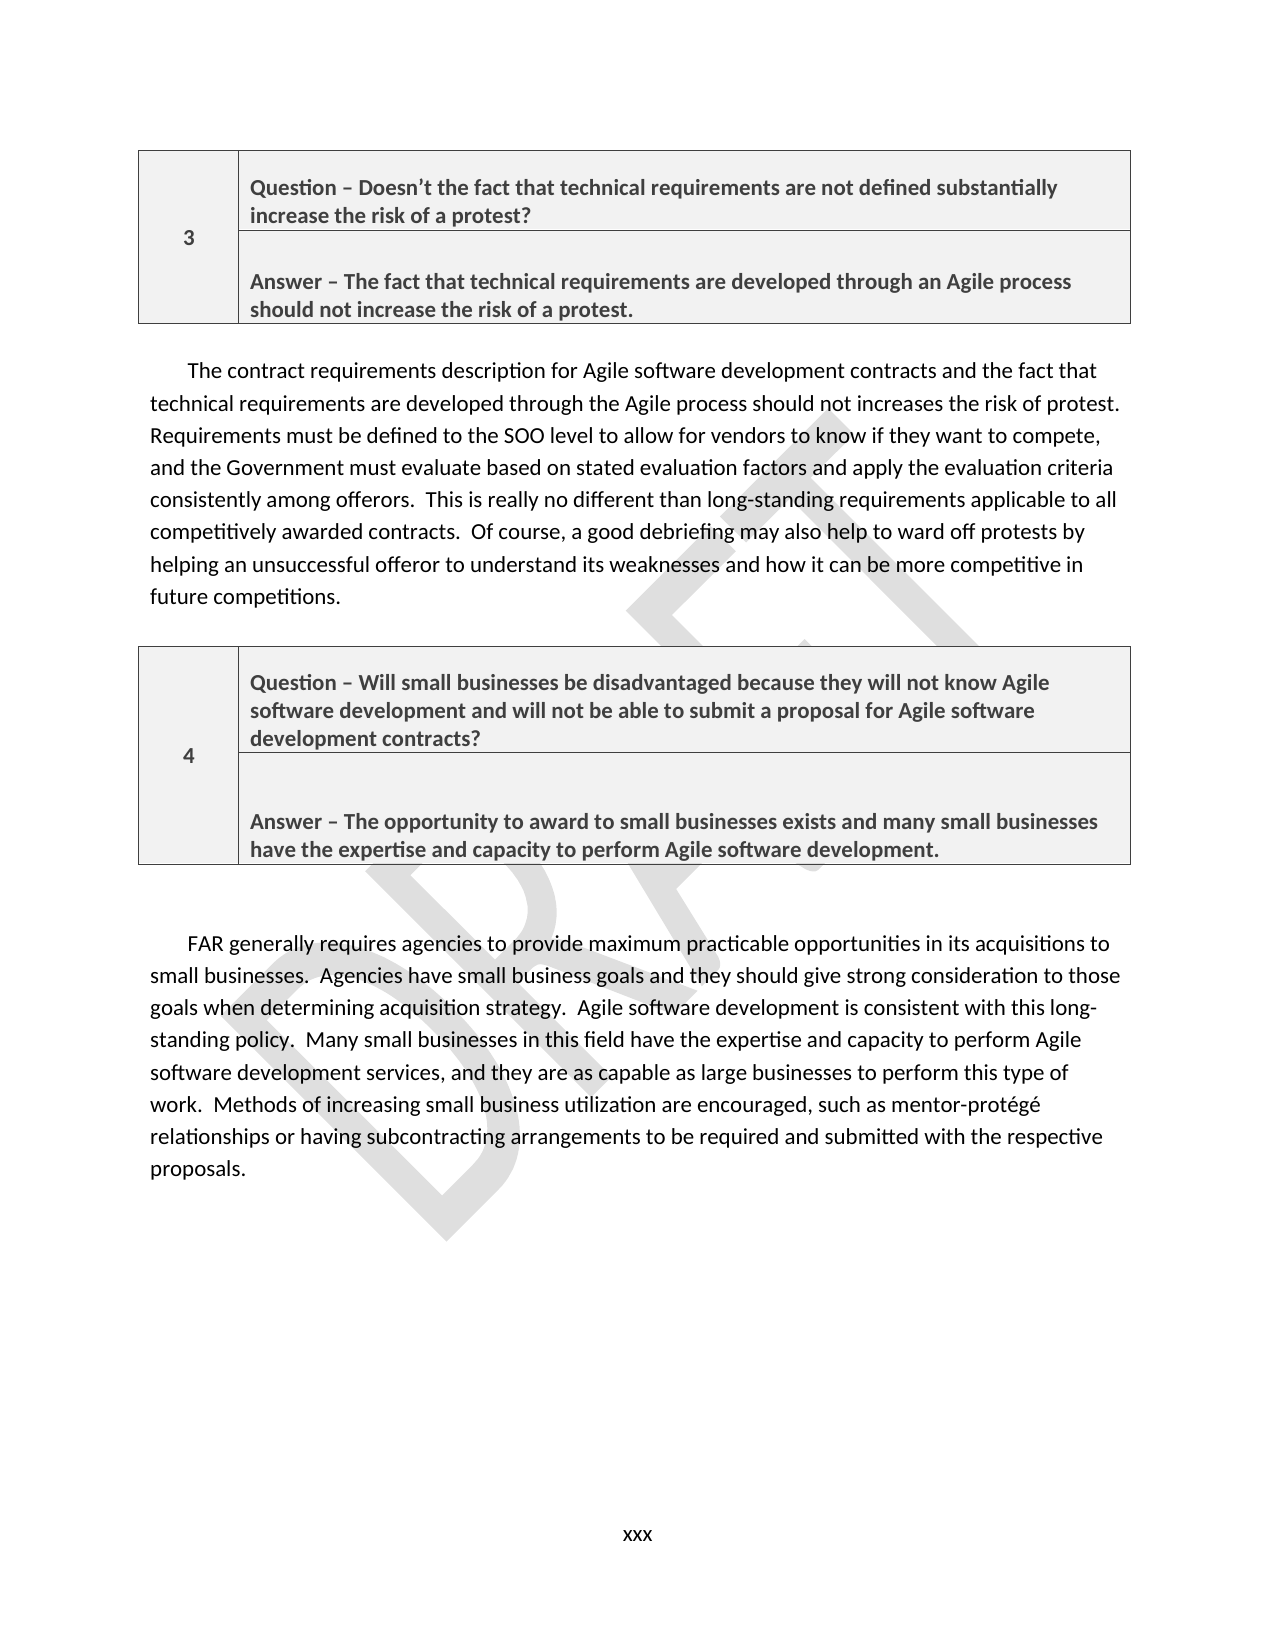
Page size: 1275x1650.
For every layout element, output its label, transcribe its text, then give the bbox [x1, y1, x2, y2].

table_header 4 [139, 647, 238, 863]
table_header Question – Doesn’t the fact that technical requirements are not defined substantially increase the risk of a protest? [239, 151, 1130, 229]
text FAR generally requires agencies to provide maximum practicable opportunities in its acquisitions to small businesses. Agencies have small business goals and they should give strong consideration to those goals when determining acquisition strategy. Agile software development is consistent with this long-standing policy. Many small businesses in this field have the expertise and capacity to perform Agile software development services, and they are as capable as large businesses to perform this type of work. Methods of increasing small business utilization are encouraged, such as mentor-protégé relationships or having subcontracting arrangements to be required and submitted with the respective proposals. [150, 929, 1125, 1182]
table_cell Answer – The fact that technical requirements are developed through an Agile process should not increase the risk of a protest. [239, 231, 1130, 323]
table_header Question – Will small businesses be disadvantaged because they will not know Agile software development and will not be able to submit a proposal for Agile software development contracts? [239, 647, 1130, 752]
table_header 3 [139, 151, 238, 323]
text The contract requirements description for Agile software development contracts and the fact that technical requirements are developed through the Agile process should not increases the risk of protest. Requirements must be defined to the SOO level to allow for vendors to know if they want to compete, and the Government must evaluate based on stated evaluation factors and apply the evaluation criteria consistently among offerors. This is really no different than long-standing requirements applicable to all competitively awarded contracts. Of course, a good debriefing may also help to ward off protests by helping an unsuccessful offeror to understand its weaknesses and how it can be more competitive in future competitions. [150, 357, 1125, 610]
table_cell Answer – The opportunity to award to small businesses exists and many small businesses have the expertise and capacity to perform Agile software development. [239, 753, 1130, 863]
